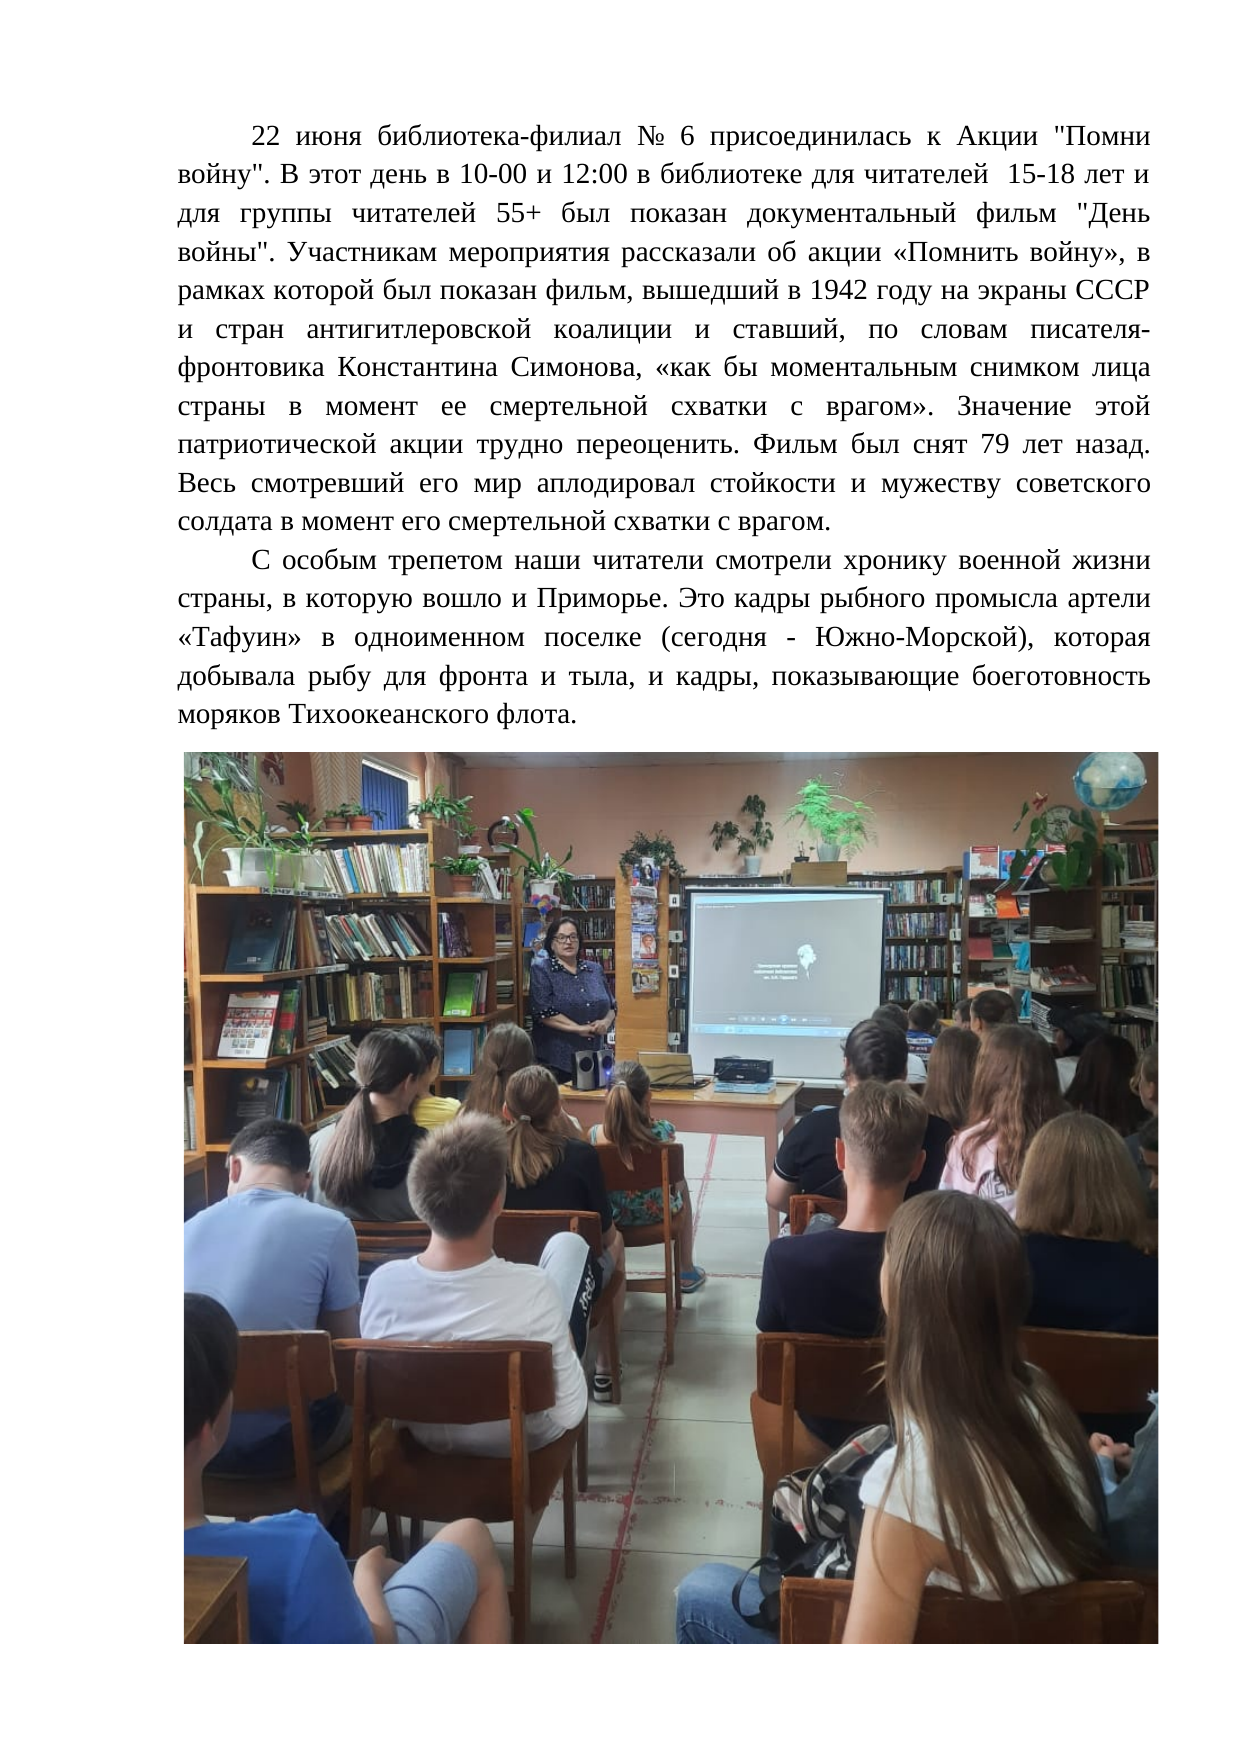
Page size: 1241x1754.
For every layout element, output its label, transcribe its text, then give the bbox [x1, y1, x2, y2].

text С особым трепетом наши читатели смотрели хронику военной жизни страны, в которую вошло и Приморье. Это кадры рыбного промысла артели «Тафуин» в одноименном поселке (сегодня - Южно-Морской), которая добывала рыбу для фронта и тыла, и кадры, показывающие боеготовность моряков Тихоокеанского флота. [177, 542, 1152, 730]
picture [183, 752, 1159, 1644]
text 22 июня библиотека-филиал № 6 присоединилась к Акции "Помни войну". В этот день в 10-00 и 12:00 в библиотеке для читателей 15-18 лет и для группы читателей 55+ был показан документальный фильм "День войны". Участникам мероприятия рассказали об акции «Помнить войну», в рамках которой был показан фильм, вышедший в 1942 году на экраны СССР и стран антигитлеровской коалиции и ставший, по словам писателя-фронтовика Константина Симонова, «как бы моментальным снимком лица страны в момент ее смертельной схватки с врагом». Значение этой патриотической акции трудно переоценить. Фильм был снят 79 лет назад. Весь смотревший его мир аплодировал стойкости и мужеству советского солдата в момент его смертельной схватки с врагом. [177, 118, 1152, 537]
